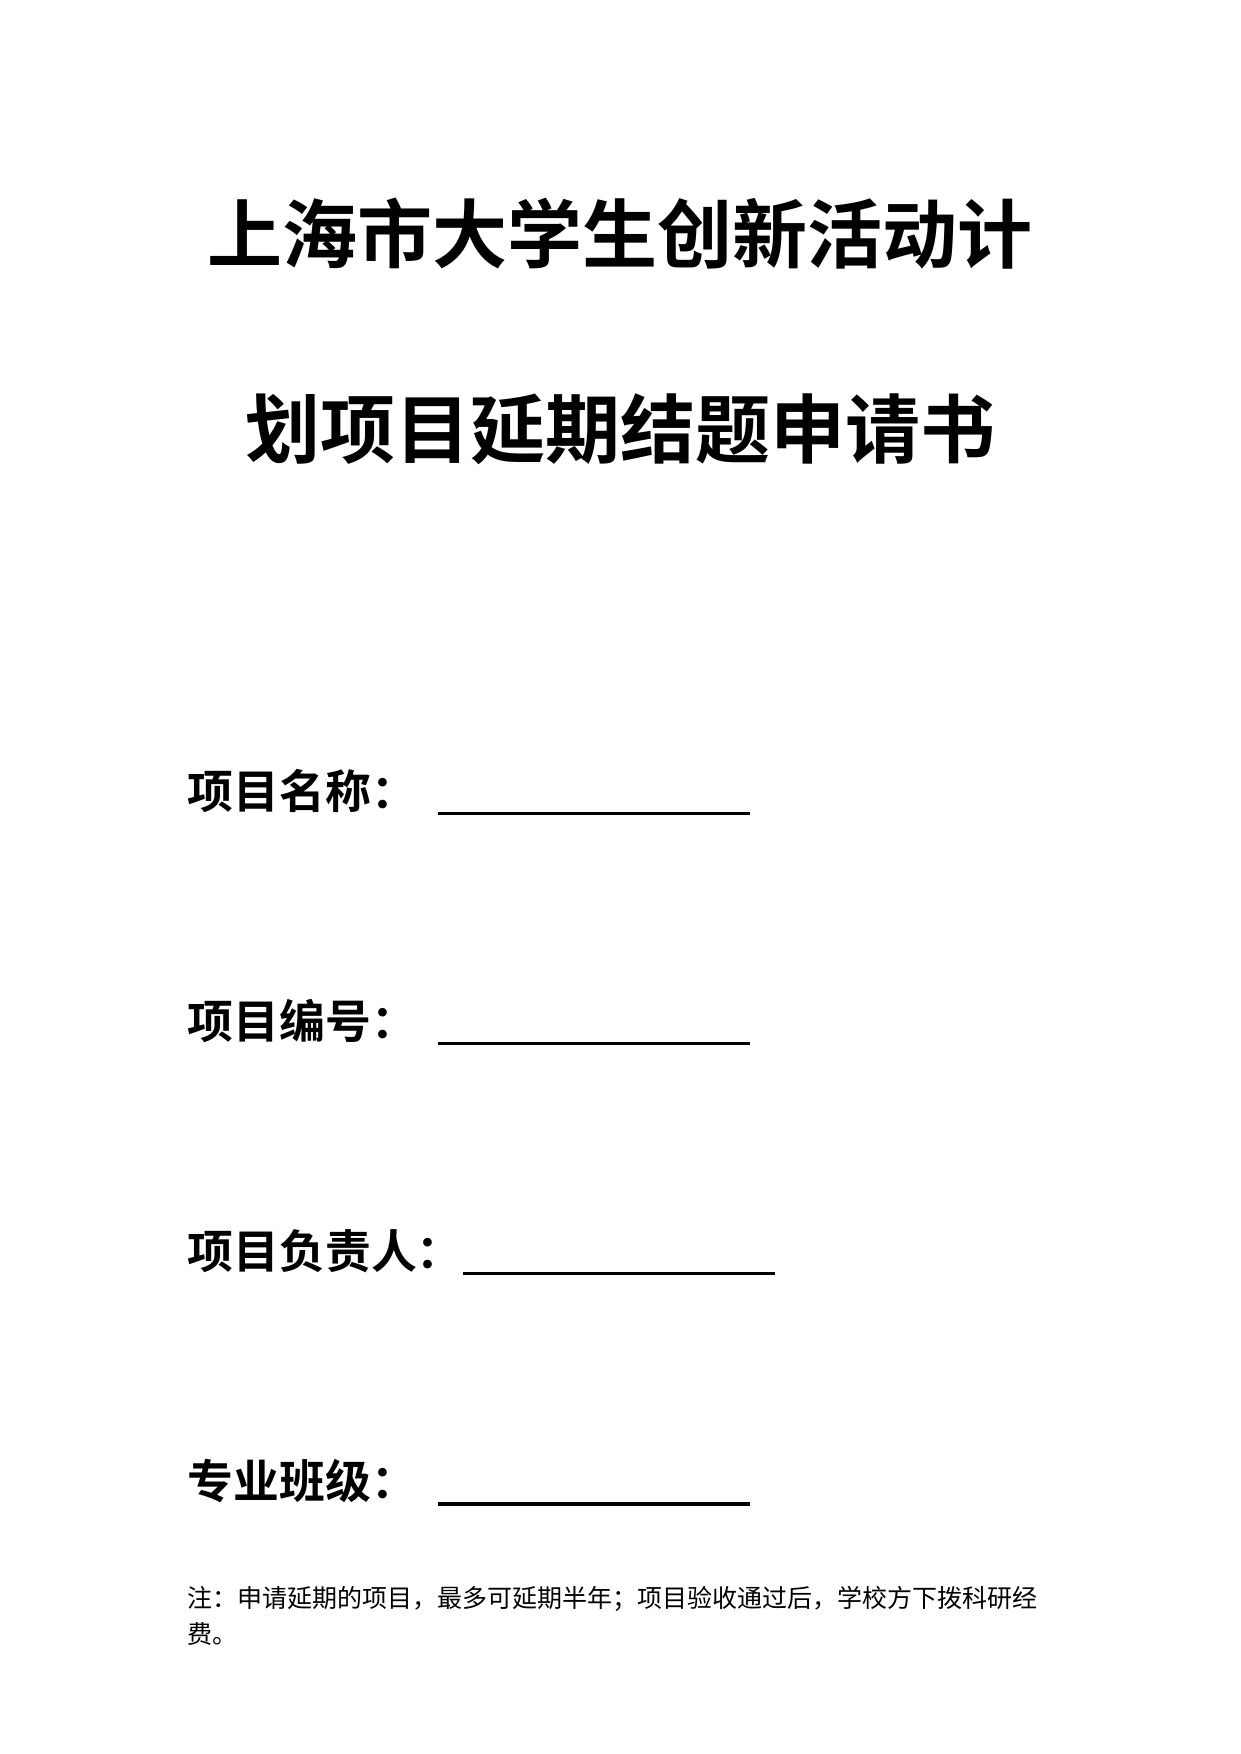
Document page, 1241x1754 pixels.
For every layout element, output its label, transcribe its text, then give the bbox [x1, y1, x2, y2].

text 项目编号： [187, 970, 1053, 1067]
text 上海市大学生创新活动计划项目延期结题申请书 [187, 165, 1053, 490]
text 项目负责人： [187, 1200, 1053, 1297]
text 项目名称： [187, 739, 1053, 837]
text 专业班级： [187, 1430, 1053, 1528]
